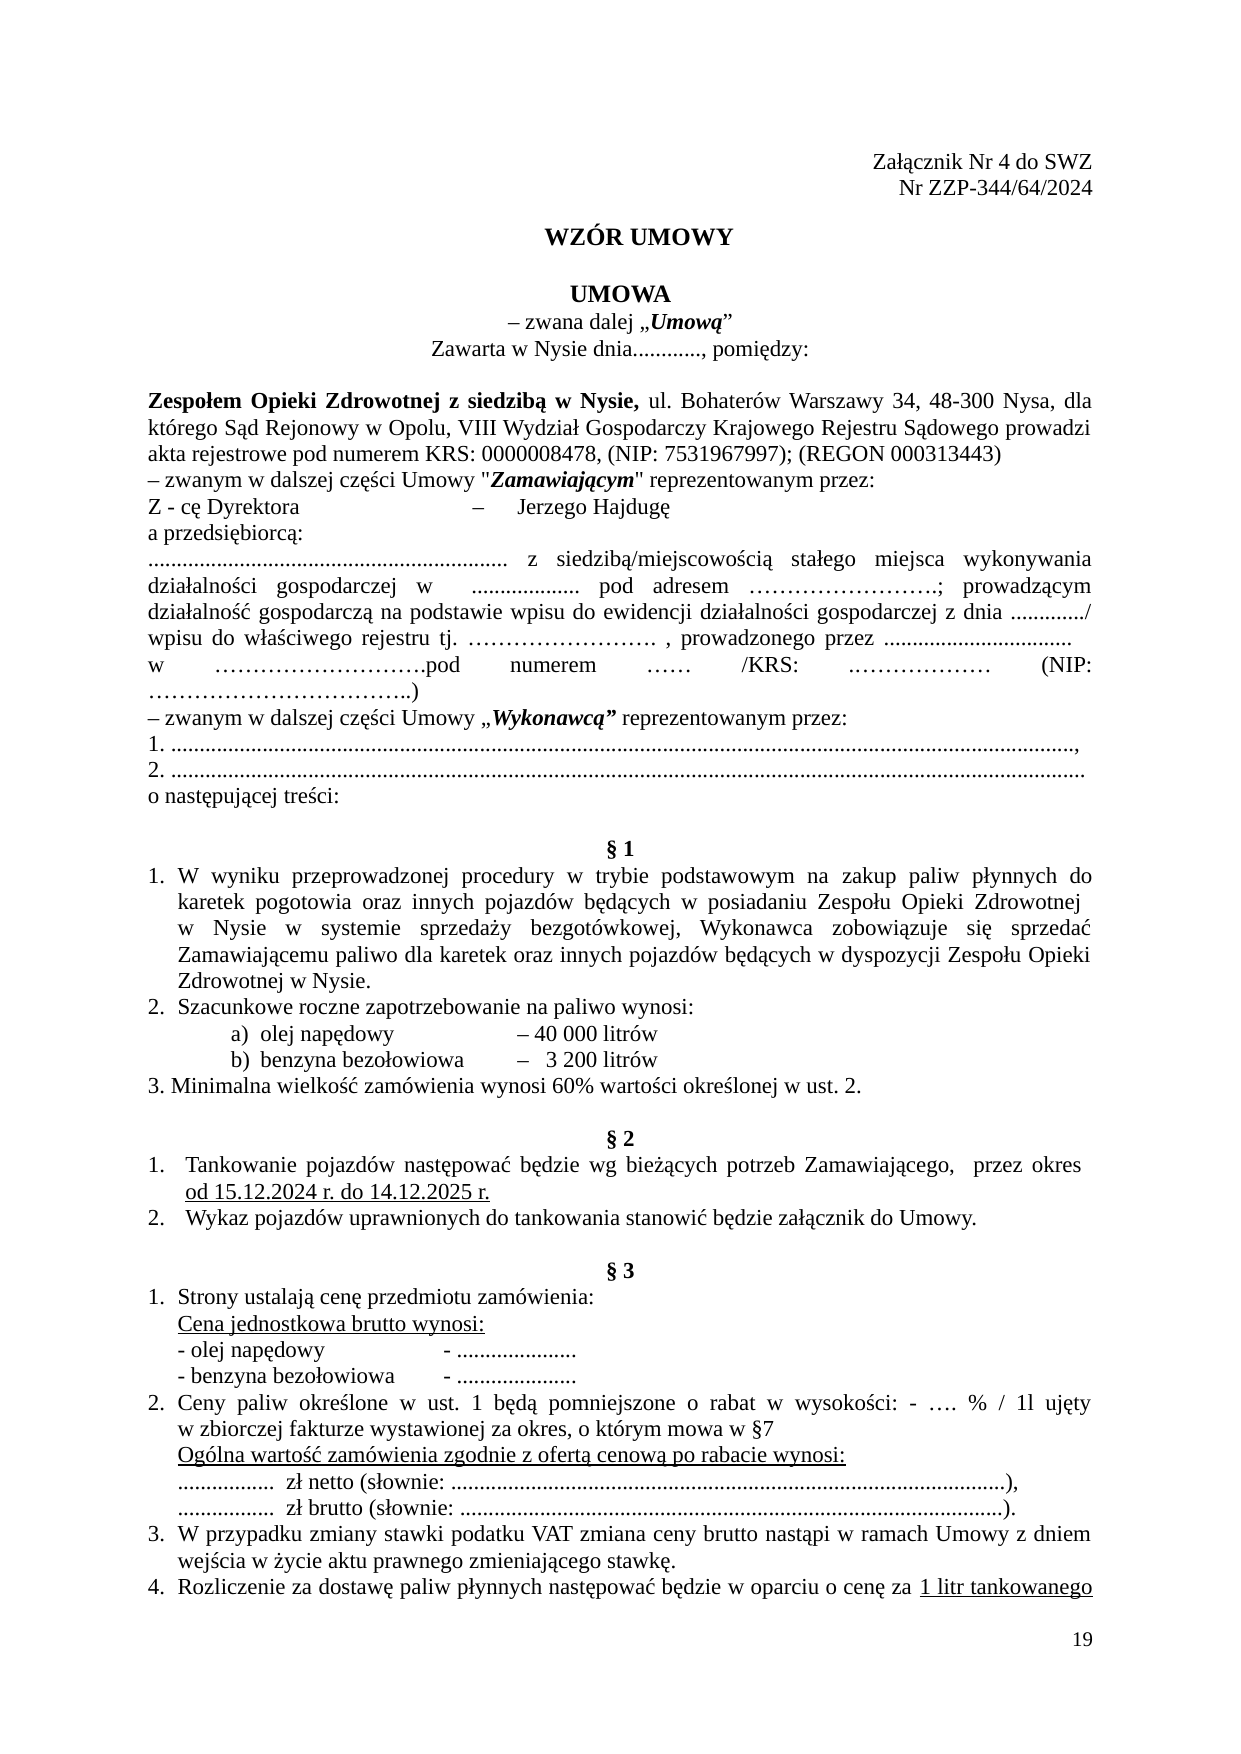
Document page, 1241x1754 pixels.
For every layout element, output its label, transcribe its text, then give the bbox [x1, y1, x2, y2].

text 2. ................................................................................................................................................................ [148, 756, 1092, 783]
list Szacunkowe roczne zapotrzebowanie na paliwo wynosi: [148, 993, 1092, 1020]
list Tankowanie pojazdów następować będzie wg bieżących potrzeb Zamawiającego, przez okres od 15.12.2024 r. do 14.12.2025 r. [148, 1152, 1092, 1204]
text § 2 [148, 1125, 1092, 1152]
text Załącznik Nr 4 do SWZ [148, 148, 1092, 174]
text – zwanym w dalszej części Umowy "Zamawiającym" reprezentowanym przez: [148, 466, 1092, 493]
subtitle WZÓR UMOWY [185, 222, 1092, 251]
list W przypadku zmiany stawki podatku VAT zmiana ceny brutto nastąpi w ramach Umowy z dniem wejścia w życie aktu prawnego zmieniającego stawkę. [148, 1521, 1092, 1573]
list - olej napędowy - ..................... [177, 1336, 1092, 1362]
text § 1 [148, 835, 1092, 862]
text – zwanym w dalszej części Umowy „Wykonawcą” reprezentowanym przez: [148, 703, 1092, 730]
text § 3 [148, 1257, 1092, 1283]
list ................. zł netto (słownie: .................................................................................................), [177, 1468, 1092, 1494]
list Ogólna wartość zamówienia zgodnie z ofertą cenową po rabacie wynosi: [177, 1441, 1092, 1468]
text – zwana dalej „Umową” [148, 308, 1092, 334]
list olej napędowy – 40 000 litrów [231, 1020, 1092, 1046]
list - benzyna bezołowiowa - ..................... [177, 1362, 1092, 1389]
text 3. Minimalna wielkość zamówienia wynosi 60% wartości określonej w ust. 2. [148, 1072, 1092, 1099]
list Strony ustalają cenę przedmiotu zamówienia: [148, 1283, 1092, 1310]
list W wyniku przeprowadzonej procedury w trybie podstawowym na zakup paliw płynnych do karetek pogotowia oraz innych pojazdów będących w posiadaniu Zespołu Opieki Zdrowotnej w Nysie w systemie sprzedaży bezgotówkowej, Wykonawca zobowiązuje się sprzedać Zamawiającemu paliwo dla karetek oraz innych pojazdów będących w dyspozycji Zespołu Opieki Zdrowotnej w Nysie. [148, 862, 1092, 993]
text a przedsiębiorcą: [148, 519, 1092, 545]
list ................. zł brutto (słownie: ...............................................................................................). [177, 1494, 1092, 1521]
text 1. .............................................................................................................................................................., [148, 730, 1092, 756]
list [148, 1573, 1092, 1599]
text Z - cę Dyrektora – Jerzego Hajdugę [148, 493, 1092, 519]
text ............................................................... z siedzibą/miejscowością stałego miejsca wykonywania działalności gospodarczej w ................... pod adresem …………………….; prowadzącym działalność gospodarczą na podstawie wpisu do ewidencji działalności gospodarczej z dnia ............./ wpisu do właściwego rejestru tj. ……………………. , prowadzonego przez ................................. w ……………………….pod numerem …… /KRS: .……………… (NIP: ……………………………..) [148, 545, 1092, 703]
list Wykaz pojazdów uprawnionych do tankowania stanowić będzie załącznik do Umowy. [148, 1204, 1092, 1231]
list benzyna bezołowiowa – 3 200 litrów [231, 1046, 1092, 1072]
text o następującej treści: [148, 783, 1092, 809]
text Nr ZZP-344/64/2024 [148, 174, 1092, 200]
text UMOWA [148, 279, 1092, 308]
text Zawarta w Nysie dnia............, pomiędzy: [148, 334, 1092, 361]
list Ceny paliw określone w ust. 1 będą pomniejszone o rabat w wysokości: - …. % / 1l ujęty w zbiorczej fakturze wystawionej za okres, o którym mowa w §7 [148, 1389, 1092, 1441]
list Cena jednostkowa brutto wynosi: [177, 1310, 1092, 1336]
text Zespołem Opieki Zdrowotnej z siedzibą w Nysie, ul. Bohaterów Warszawy 34, 48-300 Nysa, dla którego Sąd Rejonowy w Opolu, VIII Wydział Gospodarczy Krajowego Rejestru Sądowego prowadzi akta rejestrowe pod numerem KRS: 0000008478, (NIP: 7531967997); (REGON 000313443) [148, 387, 1092, 466]
